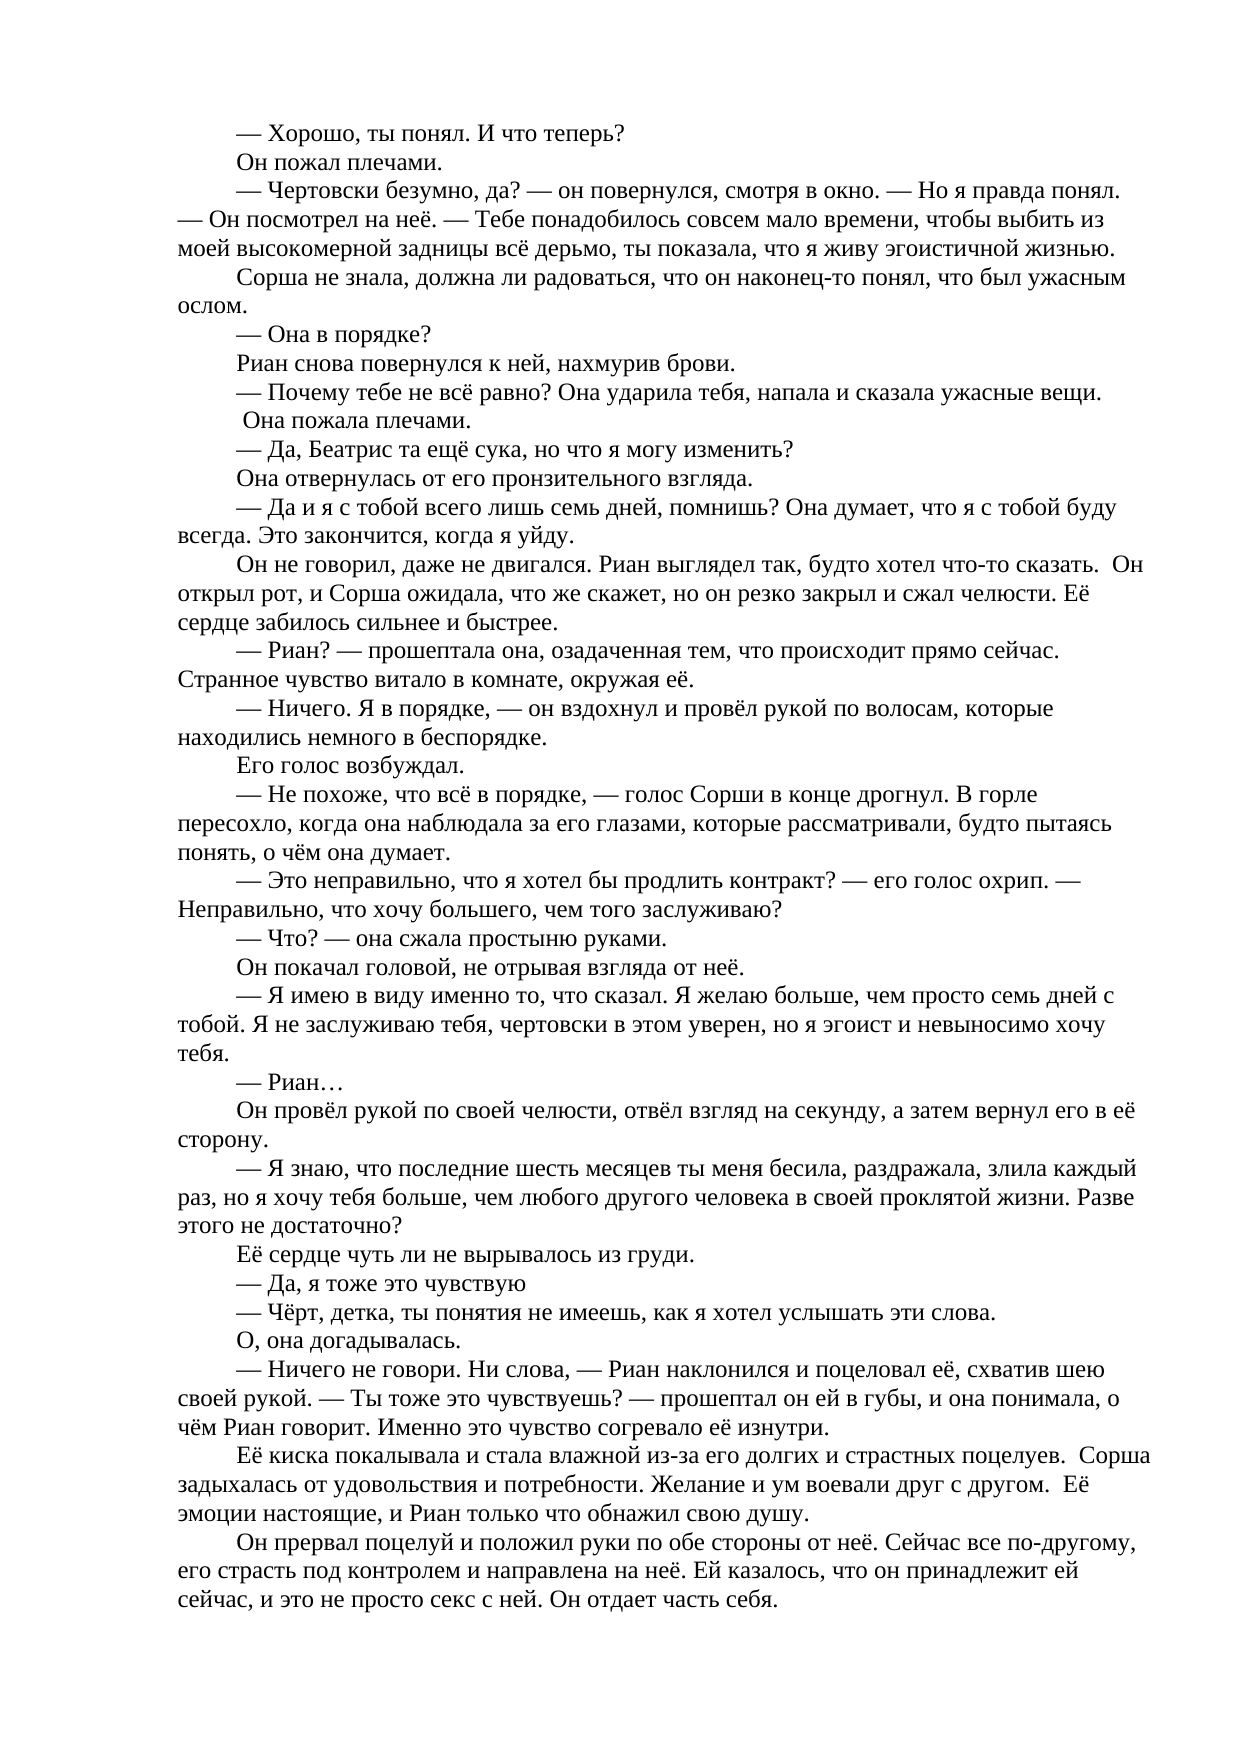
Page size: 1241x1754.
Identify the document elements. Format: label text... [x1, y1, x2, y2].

text — Чёрт, детка, ты понятия не имеешь, как я хотел услышать эти слова. [177, 1297, 1152, 1326]
text — Она в порядке? [177, 319, 1152, 348]
text — Почему тебе не всё равно? Она ударила тебя, напала и сказала ужасные вещи. [177, 377, 1152, 406]
text — Я имею в виду именно то, что сказал. Я желаю больше, чем просто семь дней с тобой. Я не заслуживаю тебя, чертовски в этом уверен, но я эгоист и невыносимо хочу тебя. [177, 981, 1152, 1067]
text — Да, Беатрис та ещё сука, но что я могу изменить? [177, 434, 1152, 463]
text Риан снова повернулся к ней, нахмурив брови. [177, 348, 1152, 377]
text — Риан… [177, 1067, 1152, 1096]
text Его голос возбуждал. [177, 751, 1152, 779]
text — Не похоже, что всё в порядке, — голос Сорши в конце дрогнул. В горле пересохло, когда она наблюдала за его глазами, которые рассматривали, будто пытаясь понять, о чём она думает. [177, 779, 1152, 866]
text Она пожала плечами. [177, 406, 1152, 434]
text Он пожал плечами. [177, 147, 1152, 176]
text Она отвернулась от его пронзительного взгляда. [177, 463, 1152, 492]
text Он покачал головой, не отрывая взгляда от неё. [177, 952, 1152, 981]
text Он прервал поцелуй и положил руки по обе стороны от неё. Сейчас все по-другому, его страсть под контролем и направлена на неё. Ей казалось, что он принадлежит ей сейчас, и это не просто секс с ней. Он отдает часть себя. [177, 1527, 1152, 1613]
text — Хорошо, ты понял. И что теперь? [177, 118, 1152, 147]
text О, она догадывалась. [177, 1326, 1152, 1354]
text Её сердце чуть ли не вырывалось из груди. [177, 1239, 1152, 1268]
text — Риан? — прошептала она, озадаченная тем, что происходит прямо сейчас. Странное чувство витало в комнате, окружая её. [177, 636, 1152, 693]
text Её киска покалывала и стала влажной из-за его долгих и страстных поцелуев. Сорша задыхалась от удовольствия и потребности. Желание и ум воевали друг с другом. Её эмоции настоящие, и Риан только что обнажил свою душу. [177, 1441, 1152, 1527]
text — Да, я тоже это чувствую [177, 1268, 1152, 1297]
text — Ничего. Я в порядке, — он вздохнул и провёл рукой по волосам, которые находились немного в беспорядке. [177, 693, 1152, 751]
text — Это неправильно, что я хотел бы продлить контракт? — его голос охрип. — Неправильно, что хочу большего, чем того заслуживаю? [177, 866, 1152, 923]
text Он провёл рукой по своей челюсти, отвёл взгляд на секунду, а затем вернул его в её сторону. [177, 1096, 1152, 1153]
text — Я знаю, что последние шесть месяцев ты меня бесила, раздражала, злила каждый раз, но я хочу тебя больше, чем любого другого человека в своей проклятой жизни. Разве этого не достаточно? [177, 1153, 1152, 1239]
text — Что? — она сжала простыню руками. [177, 923, 1152, 952]
text Он не говорил, даже не двигался. Риан выглядел так, будто хотел что-то сказать. Он открыл рот, и Сорша ожидала, что же скажет, но он резко закрыл и сжал челюсти. Её сердце забилось сильнее и быстрее. [177, 549, 1152, 636]
text — Да и я с тобой всего лишь семь дней, помнишь? Она думает, что я с тобой буду всегда. Это закончится, когда я уйду. [177, 492, 1152, 549]
text — Чертовски безумно, да? — он повернулся, смотря в окно. — Но я правда понял. — Он посмотрел на неё. — Тебе понадобилось совсем мало времени, чтобы выбить из моей высокомерной задницы всё дерьмо, ты показала, что я живу эгоистичной жизнью. [177, 176, 1152, 262]
text Сорша не знала, должна ли радоваться, что он наконец-то понял, что был ужасным ослом. [177, 262, 1152, 319]
text — Ничего не говори. Ни слова, — Риан наклонился и поцеловал её, схватив шею своей рукой. — Ты тоже это чувствуешь? — прошептал он ей в губы, и она понимала, о чём Риан говорит. Именно это чувство согревало её изнутри. [177, 1354, 1152, 1441]
